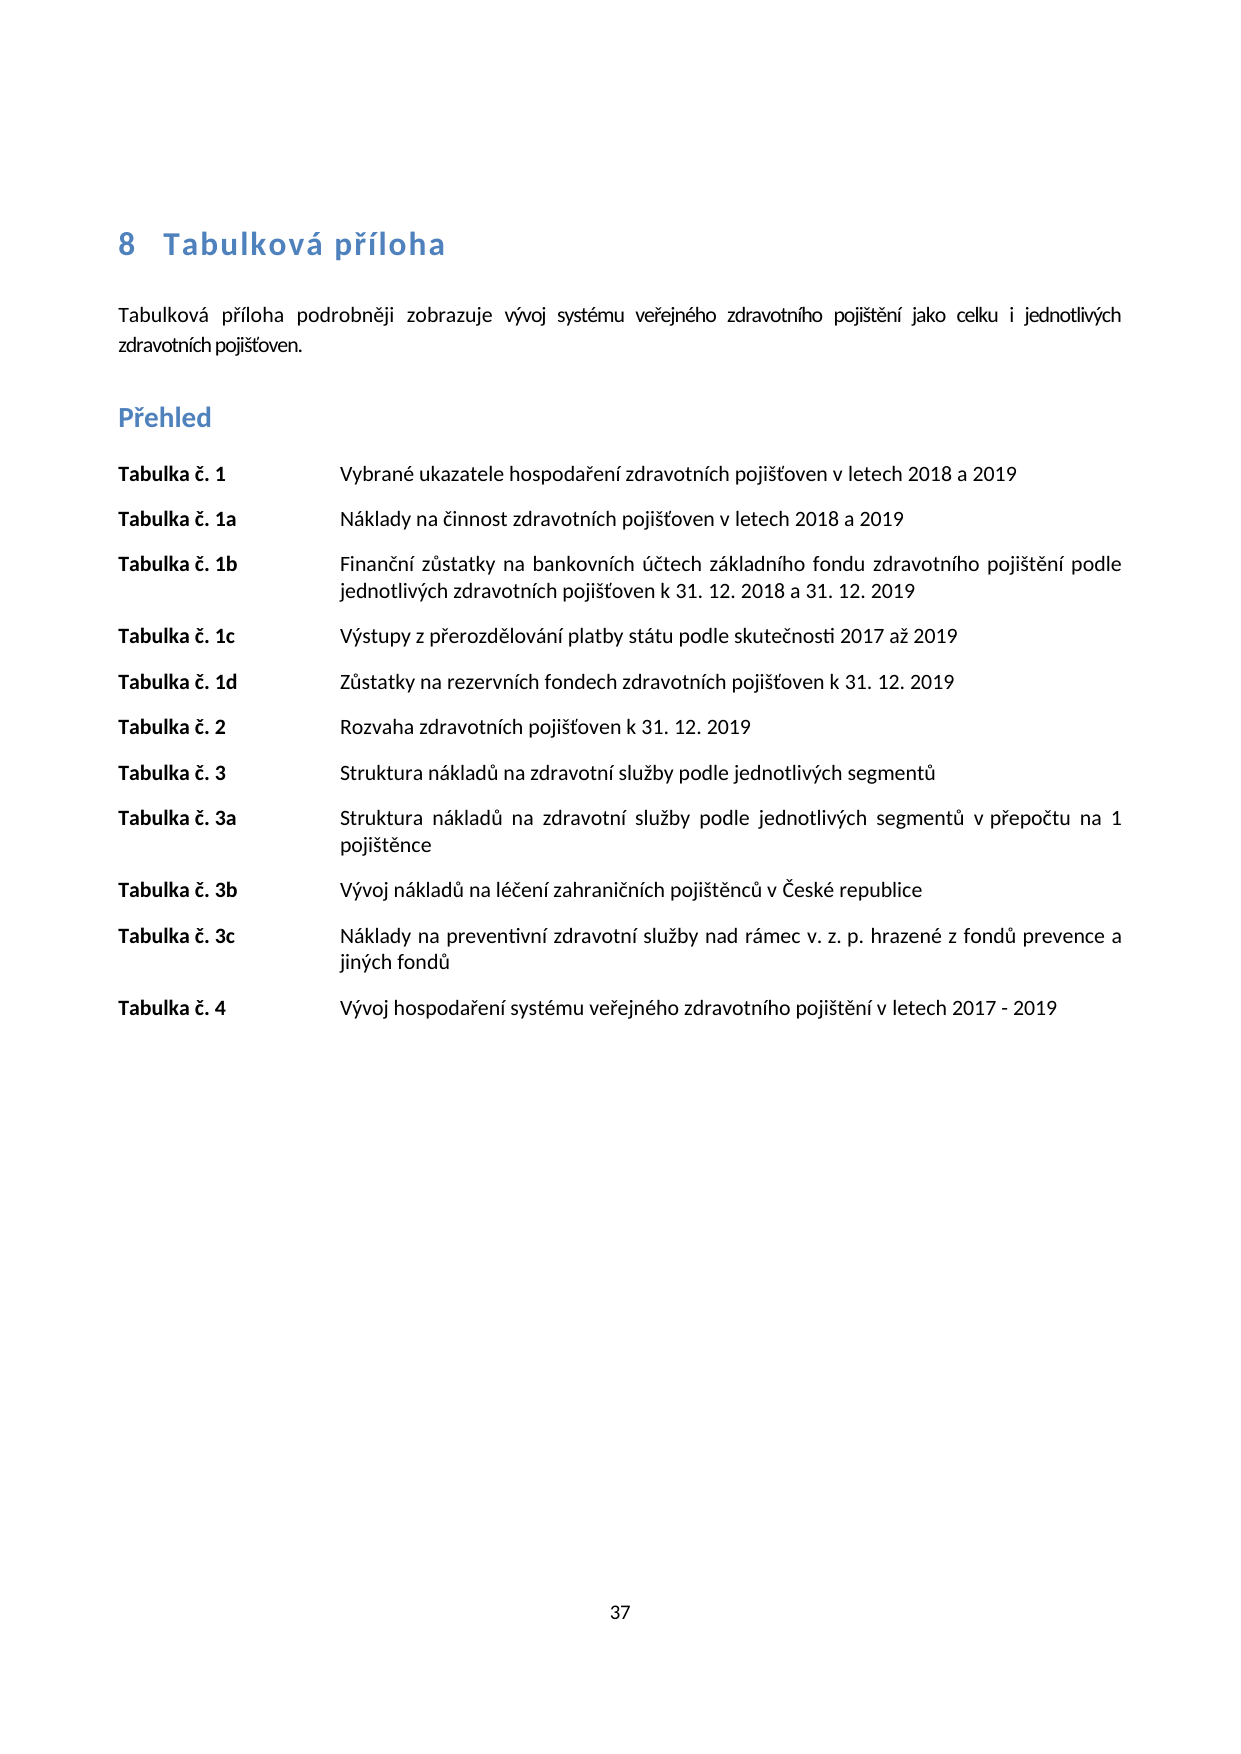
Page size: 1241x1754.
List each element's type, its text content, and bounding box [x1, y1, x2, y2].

subtitle Přehled [118, 399, 1122, 435]
text Tabulka č. 3c Náklady na preventivní zdravotní služby nad rámec v. z. p. hrazené z fondů prevence a jiných fondů [118, 922, 1122, 975]
text Tabulka č. 3a Struktura nákladů na zdravotní služby podle jednotlivých segmentů v přepočtu na 1 pojištěnce [118, 804, 1122, 858]
text Tabulka č. 2 Rozvaha zdravotních pojišťoven k 31. 12. 2019 [118, 713, 1122, 740]
text Tabulka č. 1b Finanční zůstatky na bankovních účtech základního fondu zdravotního pojištění podle jednotlivých zdravotních pojišťoven k 31. 12. 2018 a 31. 12. 2019 [118, 551, 1122, 604]
text Tabulka č. 1c Výstupy z přerozdělování platby státu podle skutečnosti 2017 až 2019 [118, 623, 1122, 649]
text Tabulková příloha podrobněji zobrazuje vývoj systému veřejného zdravotního pojištění jako celku i jednotlivých zdravotních pojišťoven. [118, 301, 1122, 358]
text Tabulka č. 3b Vývoj nákladů na léčení zahraničních pojištěnců v České republice [118, 876, 1122, 903]
text Tabulka č. 1a Náklady na činnost zdravotních pojišťoven v letech 2018 a 2019 [118, 505, 1122, 532]
text Tabulka č. 1 Vybrané ukazatele hospodaření zdravotních pojišťoven v letech 2018 a 2019 [118, 460, 1122, 486]
text Tabulka č. 3 Struktura nákladů na zdravotní služby podle jednotlivých segmentů [118, 759, 1122, 786]
text Tabulka č. 4 Vývoj hospodaření systému veřejného zdravotního pojištění v letech 2017 - 2019 [118, 994, 1122, 1021]
text Tabulka č. 1d Zůstatky na rezervních fondech zdravotních pojišťoven k 31. 12. 2019 [118, 668, 1122, 695]
subtitle Tabulková příloha [118, 223, 1122, 263]
